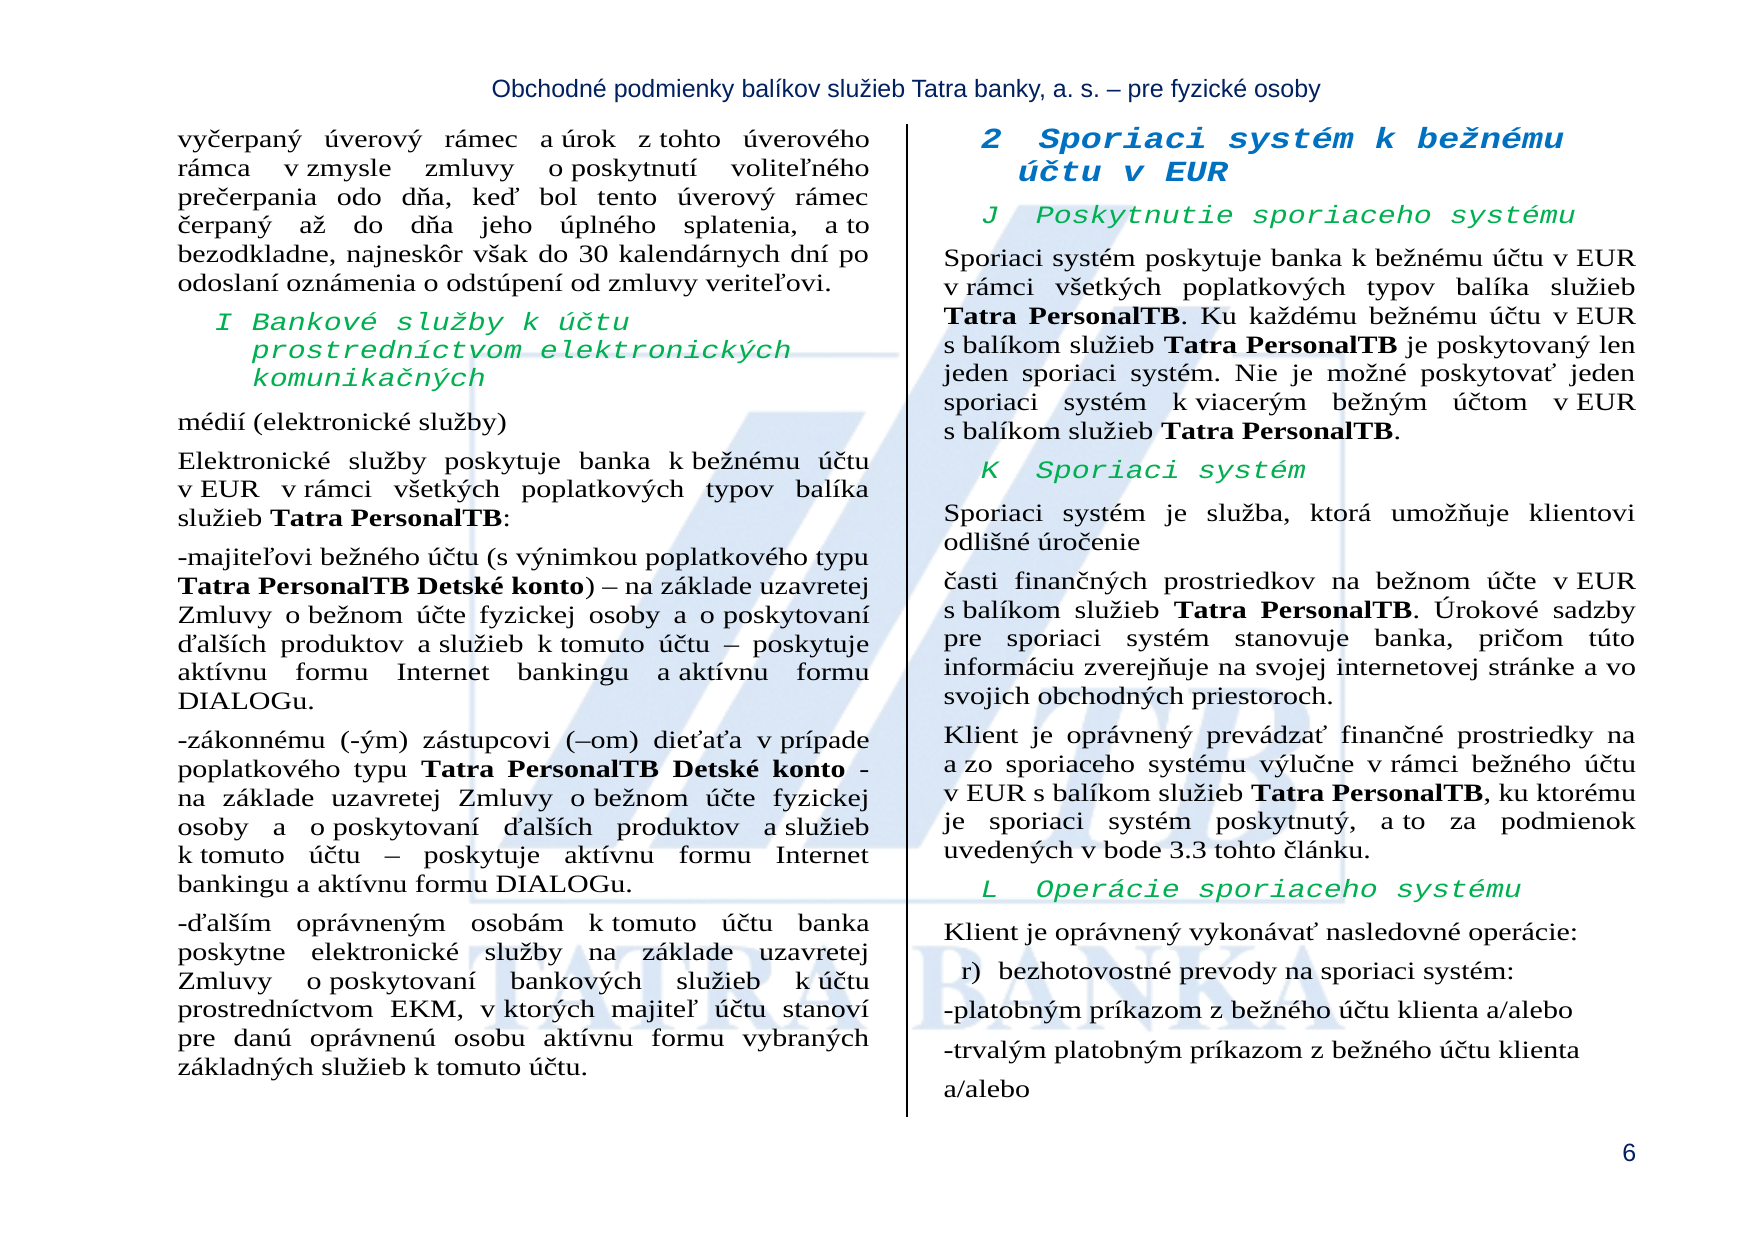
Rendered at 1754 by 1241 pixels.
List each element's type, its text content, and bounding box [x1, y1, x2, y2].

text Sporiaci systém poskytuje banka k bežnému účtu v EUR v rámci všetkých poplatkových typov balíka služieb Tatra PersonalTB. Ku každému bežnému účtu v EUR s balíkom služieb Tatra PersonalTB je poskytovaný len jeden sporiaci systém. Nie je možné poskytovať jeden sporiaci systém k viacerým bežným účtom v EUR s balíkom služieb Tatra PersonalTB. [943, 243, 1636, 445]
text -ďalším oprávneným osobám k tomuto účtu banka poskytne elektronické služby na základe uzavretej Zmluvy o poskytovaní bankových služieb k účtu prostredníctvom EKM, v ktorých majiteľ účtu stanoví pre danú oprávnenú osobu aktívnu formu vybraných základných služieb k tomuto účtu. [177, 908, 869, 1081]
text Operácie sporiaceho systému [981, 876, 1636, 905]
text bezhotovostné prevody na sporiaci systém: [961, 956, 1636, 985]
text -trvalým platobným príkazom z bežného účtu klienta [943, 1035, 1636, 1063]
text Bankové služby k účtu prostredníctvom elektronických komunikačných [214, 309, 869, 394]
text Sporiaci systém [981, 457, 1636, 486]
text Poskytnutie sporiaceho systému [981, 203, 1636, 231]
text -platobným príkazom z bežného účtu klienta a/alebo [943, 996, 1636, 1024]
text -zákonnému (-ým) zástupcovi (–om) dieťaťa v prípade poplatkového typu Tatra PersonalTB Detské konto - na základe uzavretej Zmluvy o bežnom účte fyzickej osoby a o poskytovaní ďalších produktov a služieb k tomuto účtu – poskytuje aktívnu formu Internet bankingu a aktívnu formu DIALOGu. [177, 725, 869, 898]
text -majiteľovi bežného účtu (s výnimkou poplatkového typu Tatra PersonalTB Detské konto) – na základe uzavretej Zmluvy o bežnom účte fyzickej osoby a o poskytovaní ďalších produktov a služieb k tomuto účtu – poskytuje aktívnu formu Internet bankingu a aktívnu formu DIALOGu. [177, 542, 869, 715]
text Klient je oprávnený vykonávať nasledovné operácie: [943, 917, 1636, 946]
text Elektronické služby poskytuje banka k bežnému účtu v EUR v rámci všetkých poplatkových typov balíka služieb Tatra PersonalTB: [177, 446, 869, 532]
text Sporiaci systém k bežnému účtu v EUR [981, 124, 1636, 190]
text Klient je oprávnený prevádzať finančné prostriedky na a zo sporiaceho systému výlučne v rámci bežného účtu v EUR s balíkom služieb Tatra PersonalTB, ku ktorému je sporiaci systém poskytnutý, a to za podmienok uvedených v bode 3.3 tohto článku. [943, 720, 1636, 864]
text médií (elektronické služby) [177, 407, 869, 435]
text časti finančných prostriedkov na bežnom účte v EUR s balíkom služieb Tatra PersonalTB. Úrokové sadzby pre sporiaci systém stanovuje banka, pričom túto informáciu zverejňuje na svojej internetovej stránke a vo svojich obchodných priestoroch. [943, 566, 1636, 710]
text a/alebo [943, 1074, 1636, 1103]
text Sporiaci systém je služba, ktorá umožňuje klientovi odlišné úročenie [943, 498, 1636, 556]
